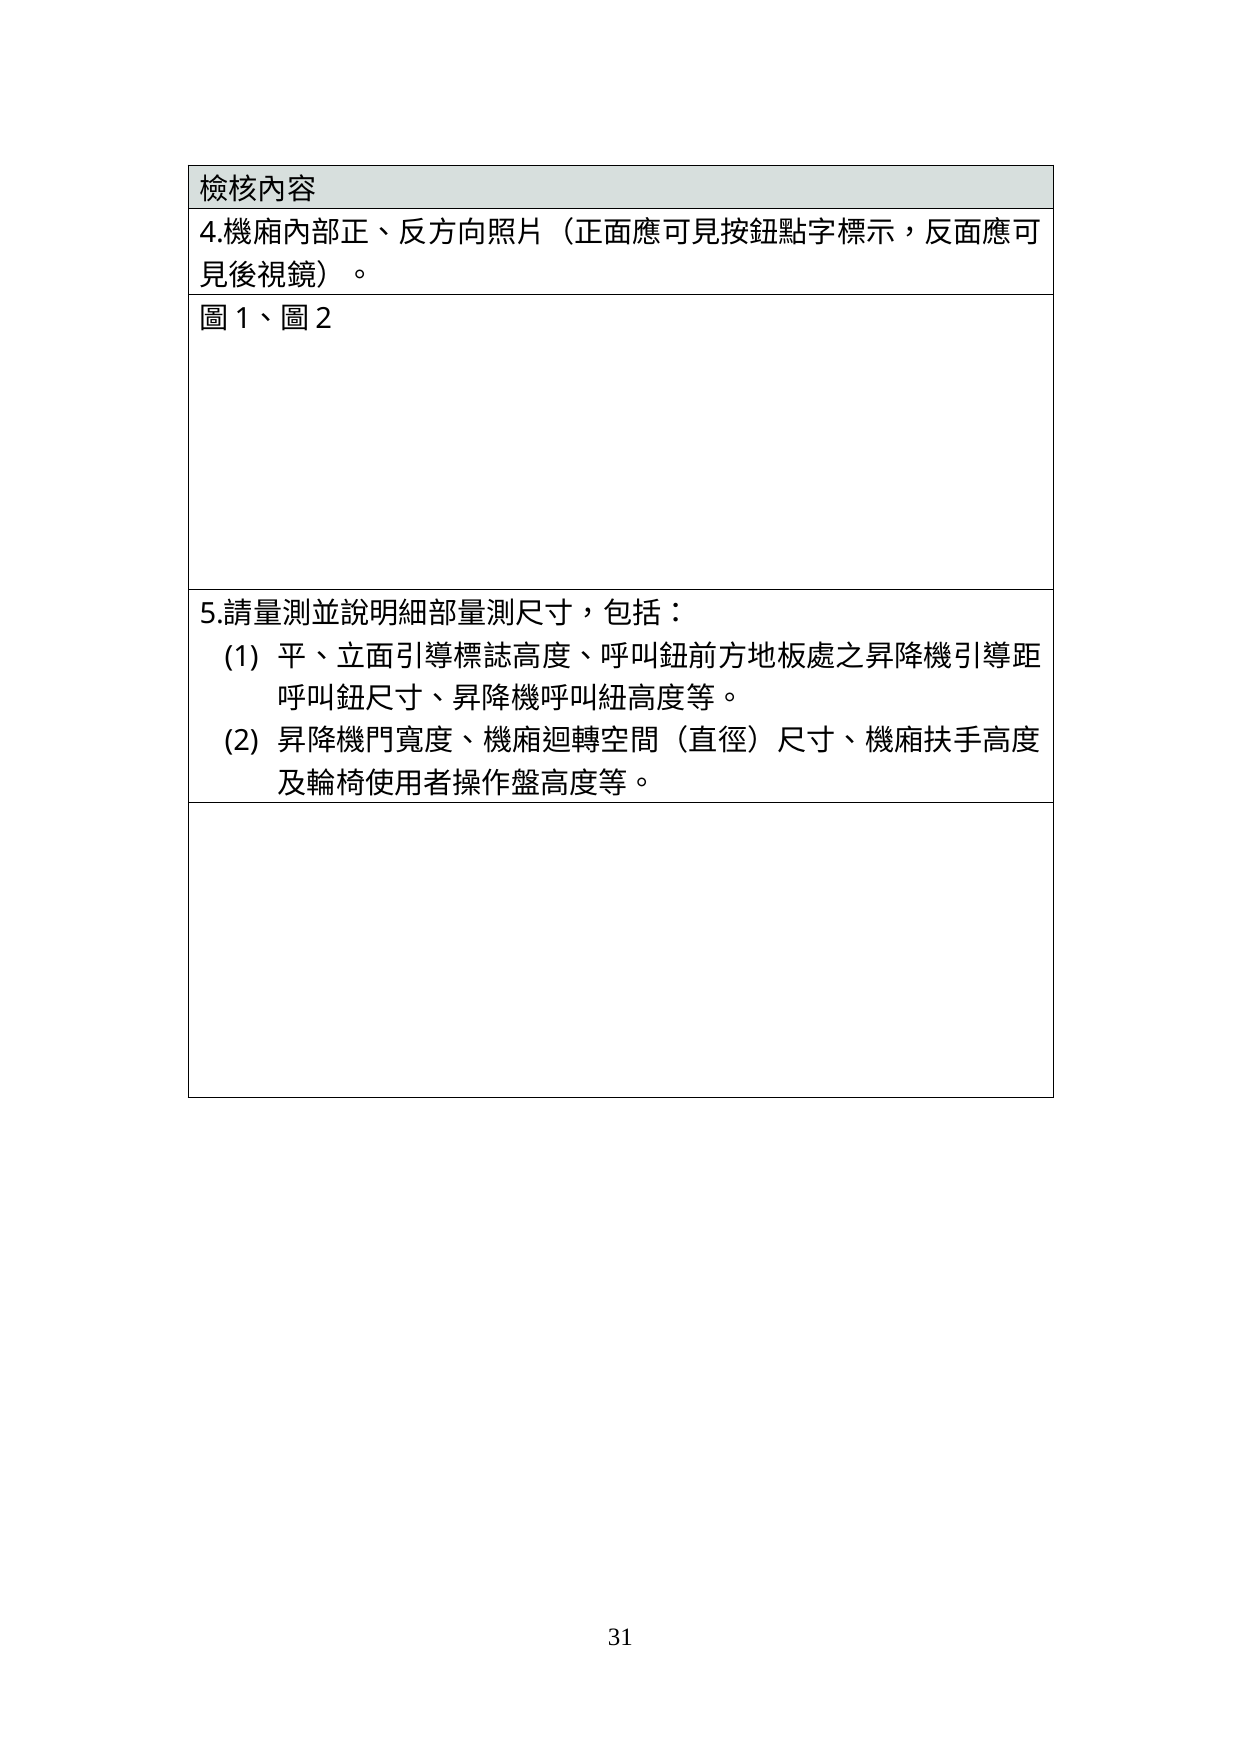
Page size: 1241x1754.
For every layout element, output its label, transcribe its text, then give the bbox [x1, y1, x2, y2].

table_cell 圖1、圖2 [189, 295, 1053, 589]
table_header 檢核內容 [189, 166, 1053, 208]
table_cell 4.機廂內部正、反方向照片（正面應可見按鈕點字標示，反面應可見後視鏡）。 [189, 209, 1053, 293]
table_cell 5.請量測並說明細部量測尺寸，包括： 平、立面引導標誌高度、呼叫鈕前方地板處之昇降機引導距呼叫鈕尺寸、昇降機呼叫紐高度等。 昇降機門寬度、機廂迴轉空間（直徑）尺寸、機廂扶手高度及輪椅使用者操作盤高度等。 [189, 590, 1053, 802]
table_cell [189, 803, 1053, 1097]
